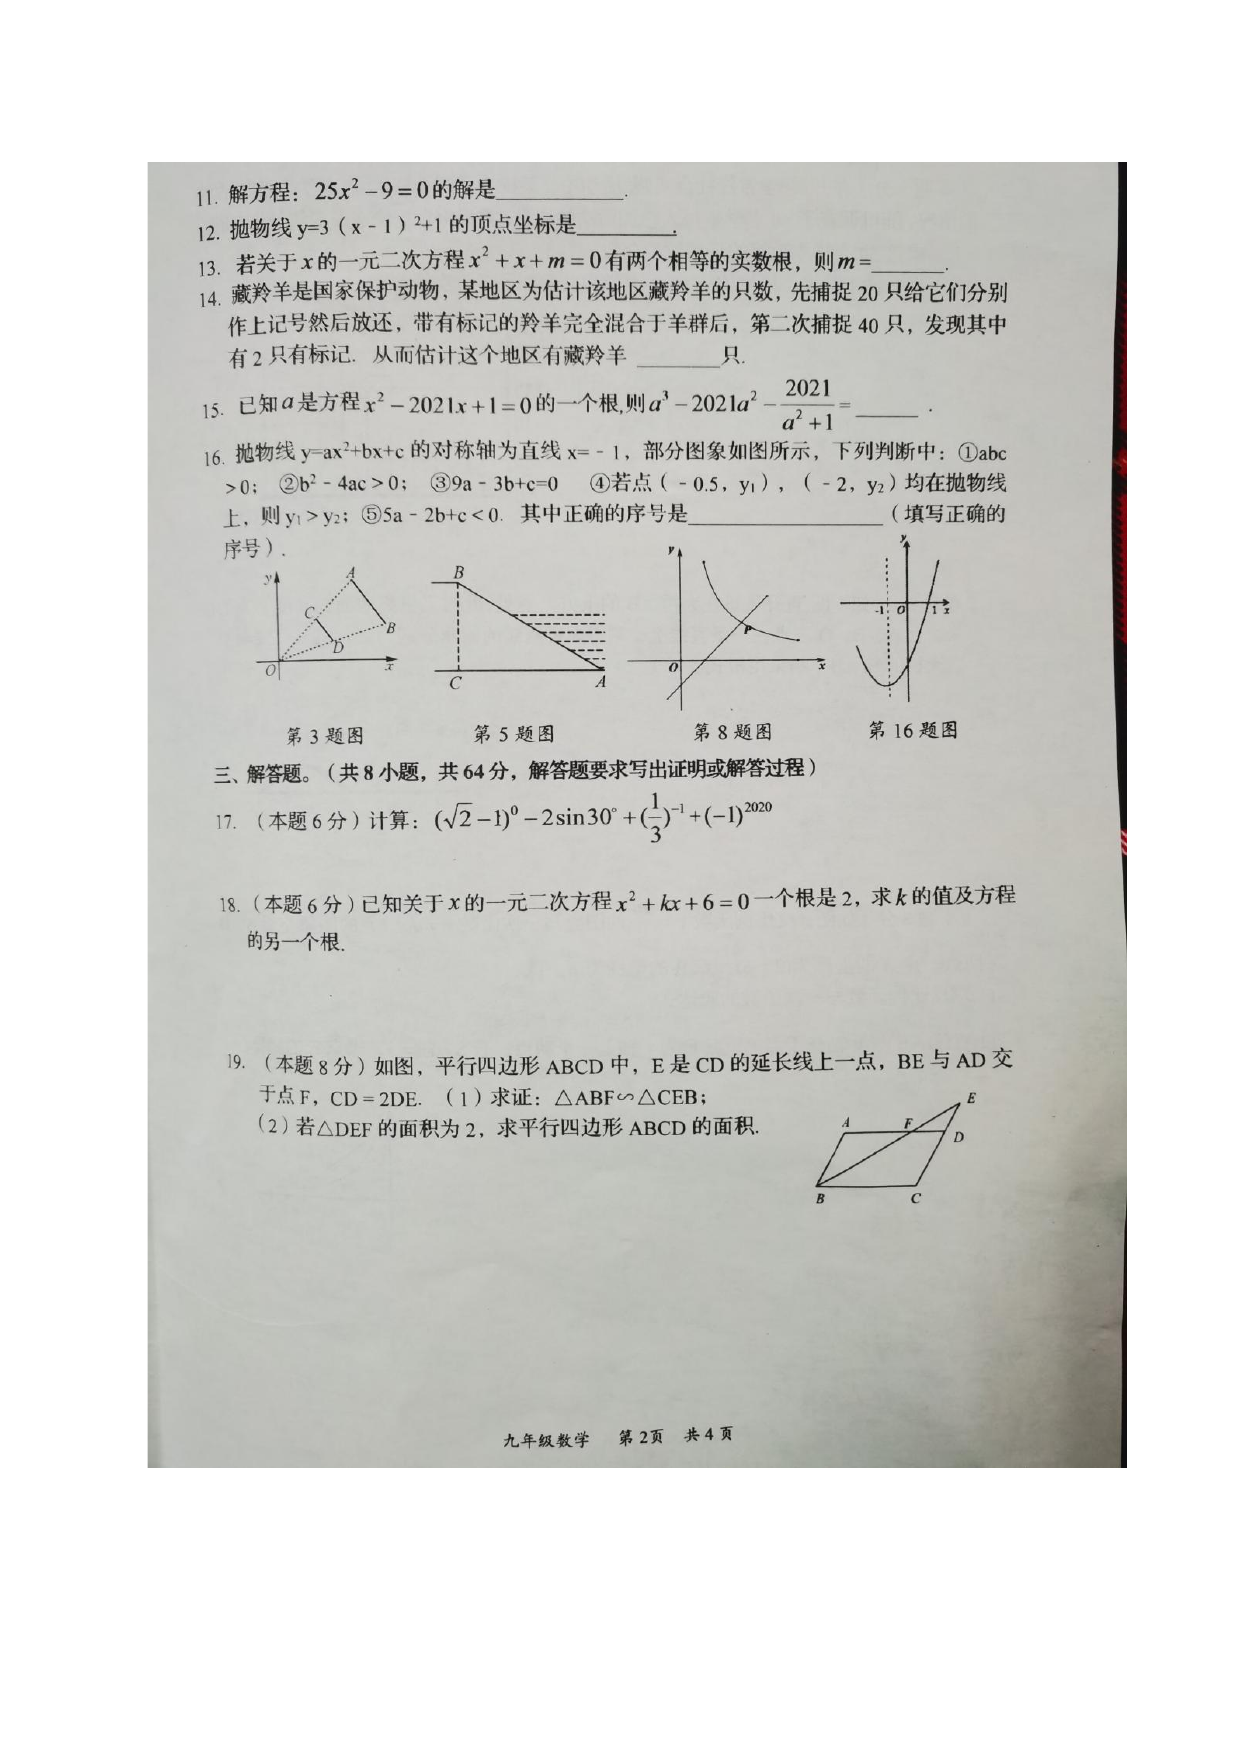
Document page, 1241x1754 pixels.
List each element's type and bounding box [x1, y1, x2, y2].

picture [147, 162, 1127, 1468]
